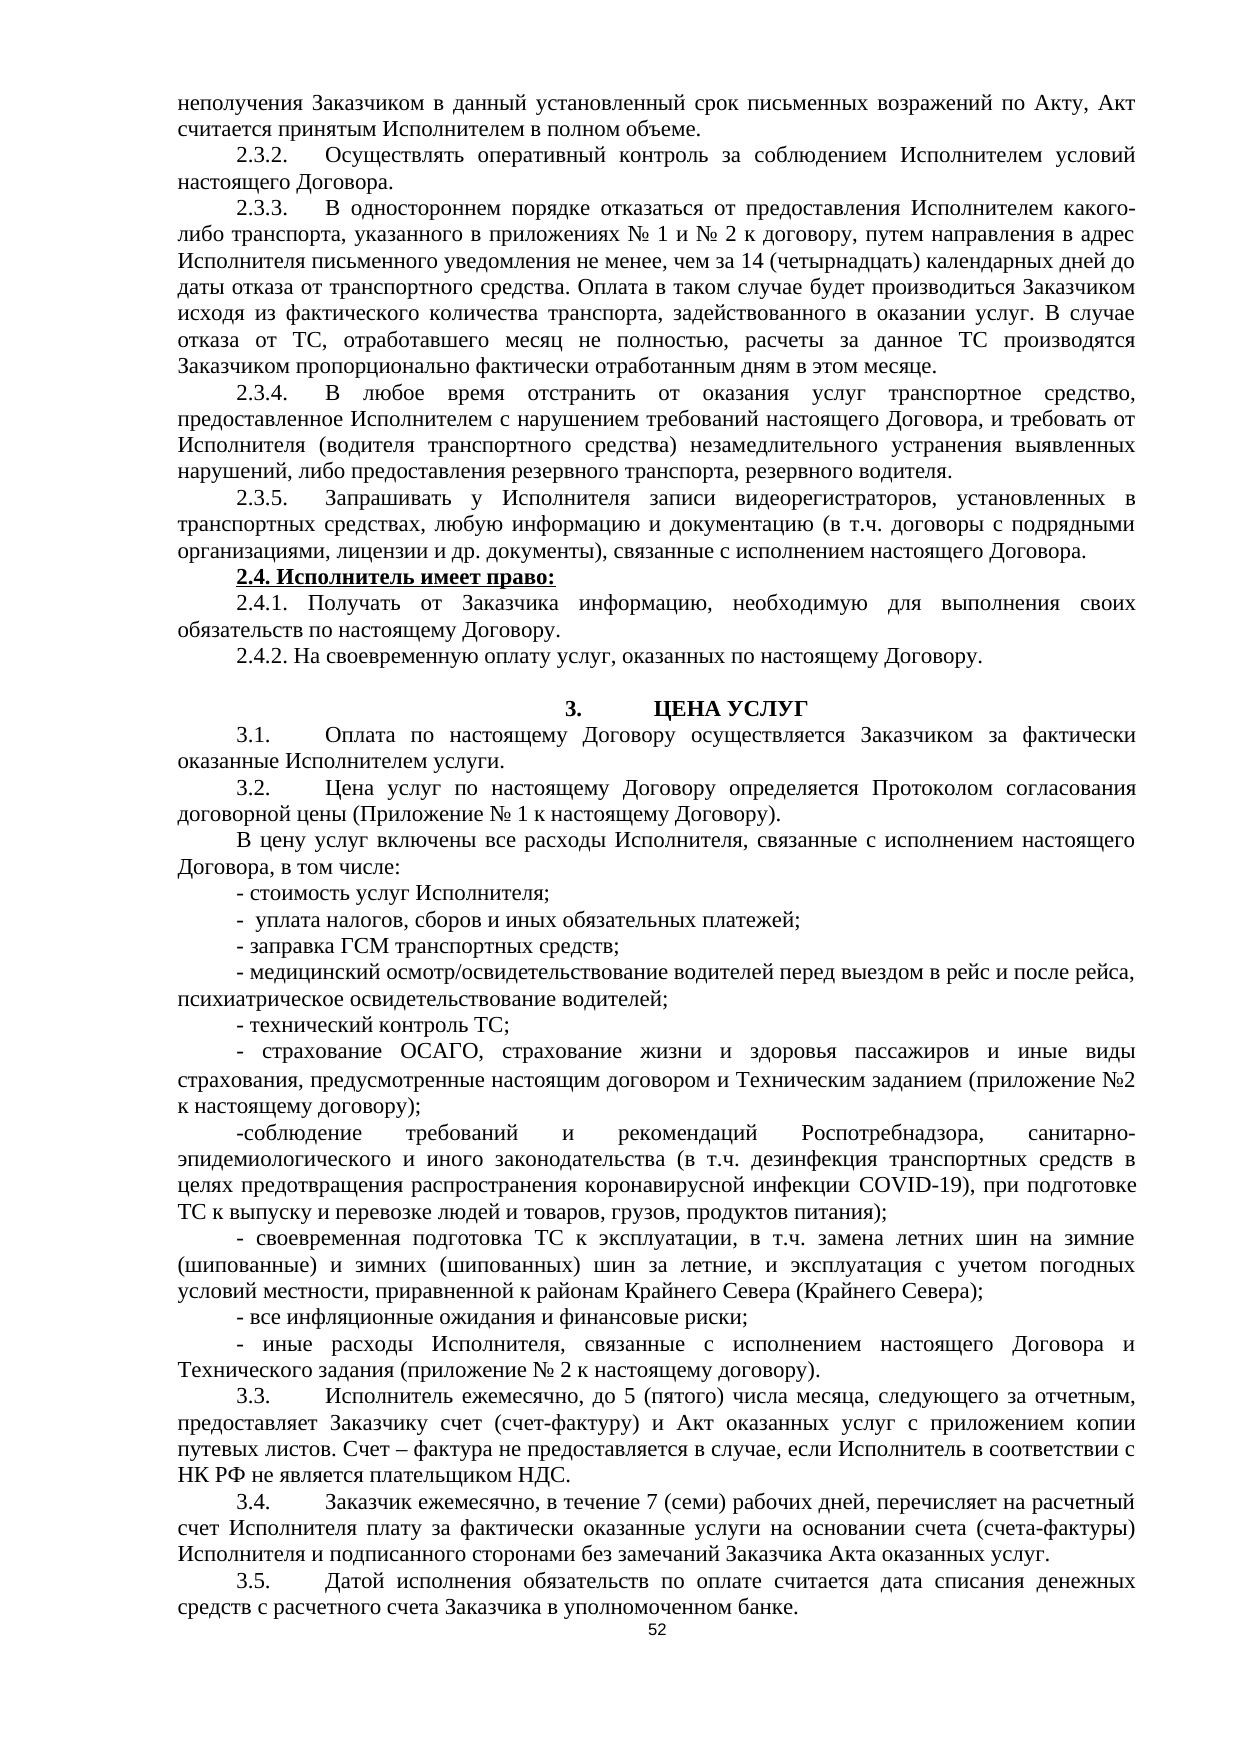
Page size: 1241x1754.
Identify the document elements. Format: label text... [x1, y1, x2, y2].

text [177, 89, 1137, 141]
text 2.4. Исполнитель имеет право: [177, 563, 1137, 589]
list Цена услуг по настоящему Договору определяется Протоколом согласования договорной цены (Приложение № 1 к настоящему Договору). [177, 774, 1137, 827]
text - уплата налогов, сборов и иных обязательных платежей; [177, 906, 1137, 932]
text - стоимость услуг Исполнителя; [177, 879, 1137, 906]
list В любое время отстранить от оказания услуг транспортное средство, предоставленное Исполнителем с нарушением требований настоящего Договора, и требовать от Исполнителя (водителя транспортного средства) незамедлительного устранения выявленных нарушений, либо предоставления резервного транспорта, резервного водителя. [177, 378, 1137, 484]
list Осуществлять оперативный контроль за соблюдением Исполнителем условий настоящего Договора. [177, 141, 1137, 194]
text 2.4.1. Получать от Заказчика информацию, необходимую для выполнения своих обязательств по настоящему Договору. [177, 589, 1137, 642]
list Запрашивать у Исполнителя записи видеорегистраторов, установленных в транспортных средствах, любую информацию и документацию (в т.ч. договоры с подрядными организациями, лицензии и др. документы), связанные с исполнением настоящего Договора. [177, 484, 1137, 563]
text В цену услуг включены все расходы Исполнителя, связанные с исполнением настоящего Договора, в том числе: [177, 827, 1137, 879]
list Заказчик ежемесячно, в течение 7 (семи) рабочих дней, перечисляет на расчетный счет Исполнителя плату за фактически оказанные услуги на основании счета (счета-фактуры) Исполнителя и подписанного сторонами без замечаний Заказчика Акта оказанных услуг. [177, 1488, 1137, 1567]
text - страхование ОСАГО, страхование жизни и здоровья пассажиров и иные виды страхования, предусмотренные настоящим договором и Техническим заданием (приложение №2 к настоящему договору); [177, 1037, 1137, 1119]
text - заправка ГСМ транспортных средств; [177, 932, 1137, 958]
list Датой исполнения обязательств по оплате считается дата списания денежных средств с расчетного счета Заказчика в уполномоченном банке. [177, 1567, 1137, 1619]
list Оплата по настоящему Договору осуществляется Заказчиком за фактически оказанные Исполнителем услуги. [177, 721, 1137, 774]
list Исполнитель ежемесячно, до 5 (пятого) числа месяца, следующего за отчетным, предоставляет Заказчику счет (счет-фактуру) и Акт оказанных услуг с приложением копии путевых листов. Счет – фактура не предоставляется в случае, если Исполнитель в соответствии с НК РФ не является плательщиком НДС. [177, 1382, 1137, 1488]
text -соблюдение требований и рекомендаций Роспотребнадзора, санитарно-эпидемиологического и иного законодательства (в т.ч. дезинфекция транспортных средств в целях предотвращения распространения коронавирусной инфекции COVID-19), при подготовке ТС к выпуску и перевозке людей и товаров, грузов, продуктов питания); [177, 1119, 1137, 1224]
text - медицинский осмотр/освидетельствование водителей перед выездом в рейс и после рейса, психиатрическое освидетельствование водителей; [177, 958, 1137, 1011]
text - иные расходы Исполнителя, связанные с исполнением настоящего Договора и Технического задания (приложение № 2 к настоящему договору). [177, 1330, 1137, 1382]
text - технический контроль ТС; [177, 1011, 1137, 1037]
text - все инфляционные ожидания и финансовые риски; [177, 1303, 1137, 1330]
text 2.4.2. На своевременную оплату услуг, оказанных по настоящему Договору. [177, 642, 1137, 668]
text - своевременная подготовка ТС к эксплуатации, в т.ч. замена летних шин на зимние (шипованные) и зимних (шипованных) шин за летние, и эксплуатация с учетом погодных условий местности, приравненной к районам Крайнего Севера (Крайнего Севера); [177, 1224, 1137, 1303]
list ЦЕНА УСЛУГ [177, 695, 1137, 721]
list В одностороннем порядке отказаться от предоставления Исполнителем какого-либо транспорта, указанного в приложениях № 1 и № 2 к договору, путем направления в адрес Исполнителя письменного уведомления не менее, чем за 14 (четырнадцать) календарных дней до даты отказа от транспортного средства. Оплата в таком случае будет производиться Заказчиком исходя из фактического количества транспорта, задействованного в оказании услуг. В случае отказа от ТС, отработавшего месяц не полностью, расчеты за данное ТС производятся Заказчиком пропорционально фактически отработанным дням в этом месяце. [177, 194, 1137, 378]
